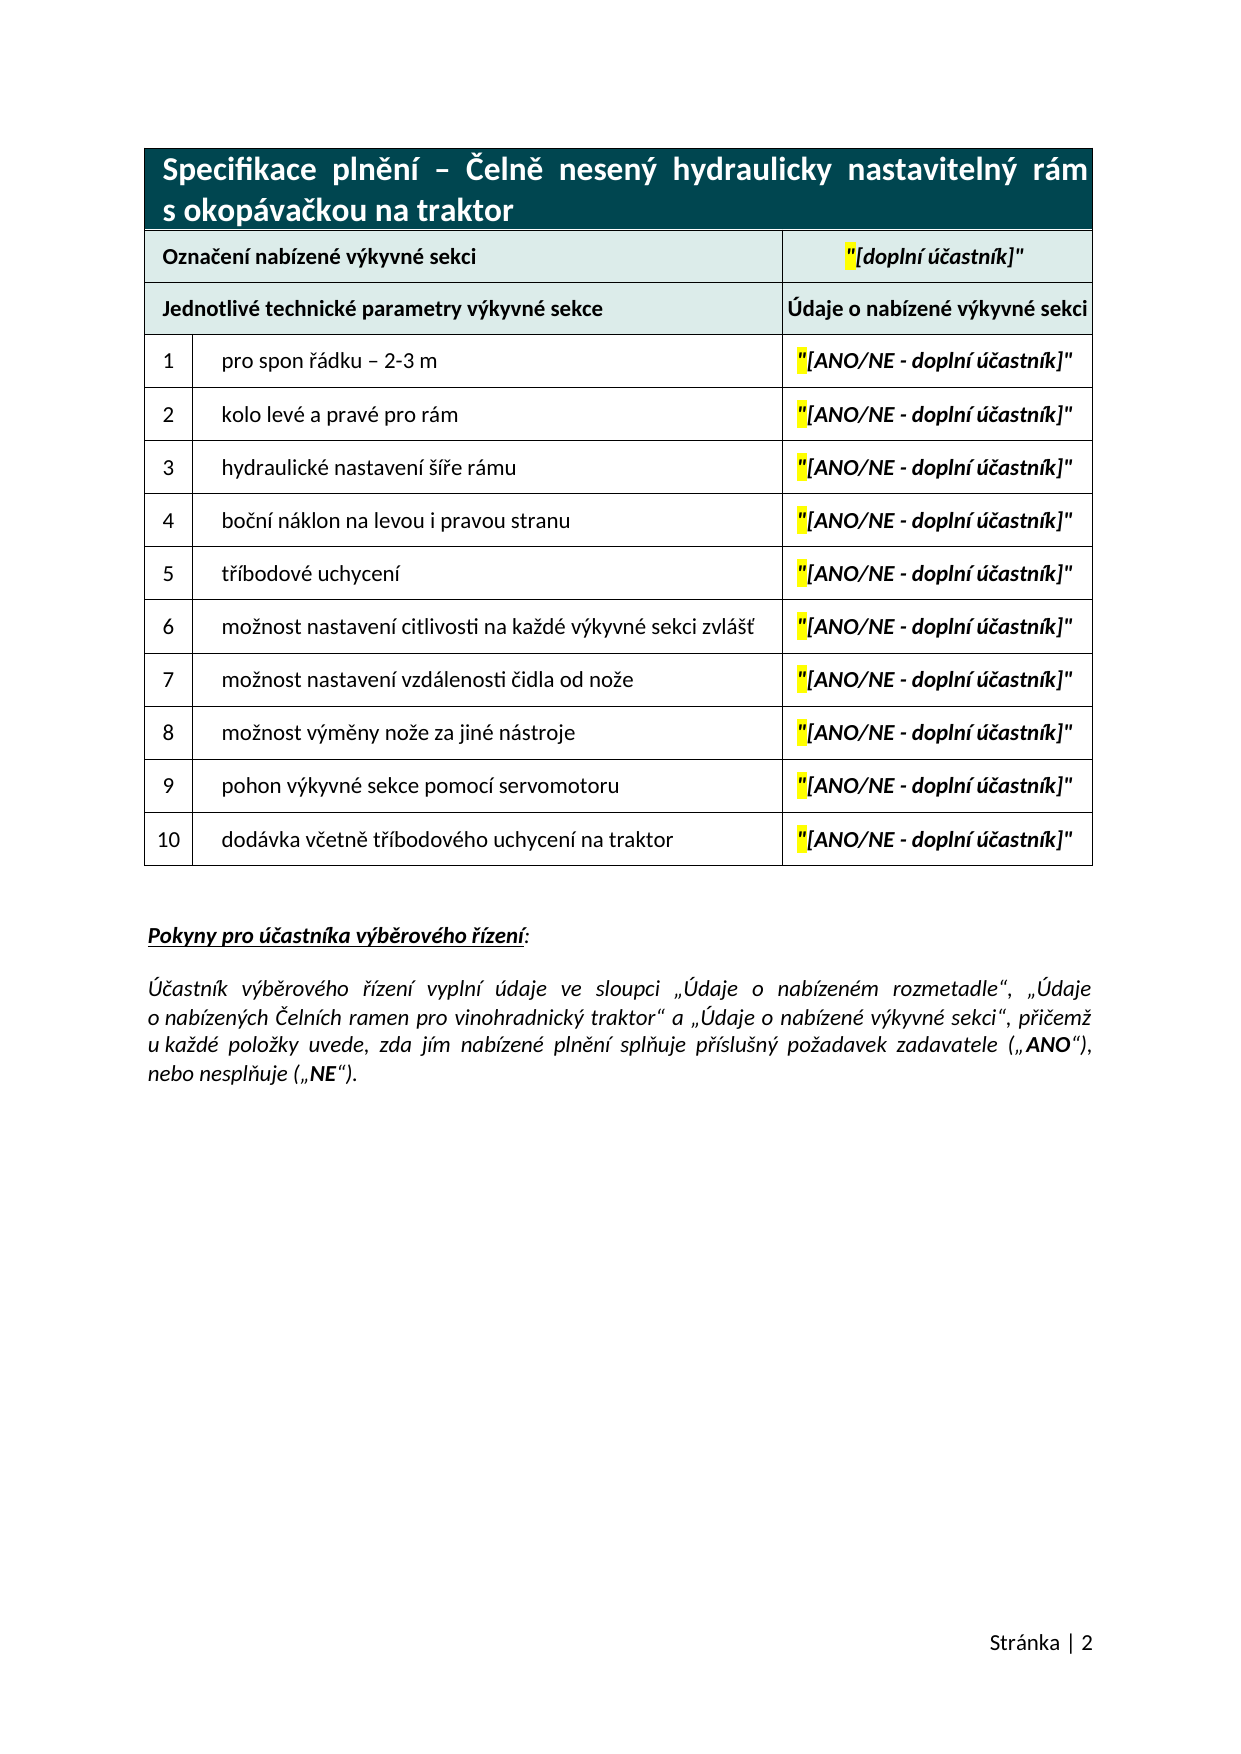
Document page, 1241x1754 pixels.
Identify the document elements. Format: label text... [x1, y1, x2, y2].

table_cell 7 [145, 654, 192, 706]
table_cell kolo levé a pravé pro rám [193, 388, 782, 440]
table_cell [783, 813, 1092, 865]
table_cell [783, 654, 1092, 706]
table_cell možnost výměny nože za jiné nástroje [193, 707, 782, 759]
table_cell Jednotlivé technické parametry výkyvné sekce [145, 283, 782, 334]
table_cell [783, 388, 1092, 440]
table_cell [783, 600, 1092, 652]
table_cell [783, 707, 1092, 759]
table_cell dodávka včetně tříbodového uchycení na traktor [193, 813, 782, 865]
table_cell Údaje o nabízené výkyvné sekci [783, 283, 1092, 334]
table_cell 10 [145, 813, 192, 865]
table_cell tříbodové uchycení [193, 547, 782, 599]
table_cell [783, 547, 1092, 599]
table_cell 5 [145, 547, 192, 599]
table_cell 4 [145, 494, 192, 546]
table_cell [783, 231, 1092, 282]
table_cell [783, 494, 1092, 546]
table_cell pro spon řádku – 2-3 m [193, 335, 782, 387]
table_cell [783, 335, 1092, 387]
table_cell 8 [145, 707, 192, 759]
table_cell 9 [145, 760, 192, 812]
table_cell možnost nastavení citlivosti na každé výkyvné sekci zvlášť [193, 600, 782, 652]
table_cell [783, 760, 1092, 812]
table_cell 6 [145, 600, 192, 652]
text Pokyny pro účastníka výběrového řízení: [148, 922, 1093, 949]
table_cell 1 [145, 335, 192, 387]
table_cell [783, 441, 1092, 493]
table_cell 3 [145, 441, 192, 493]
table_cell boční náklon na levou i pravou stranu [193, 494, 782, 546]
table_cell 2 [145, 388, 192, 440]
table_cell možnost nastavení vzdálenosti čidla od nože [193, 654, 782, 706]
table_cell hydraulické nastavení šíře rámu [193, 441, 782, 493]
table_header Specifikace plnění – Čelně nesený hydraulicky nastavitelný rám s okopávačkou na traktor [145, 149, 1092, 229]
text Účastník výběrového řízení vyplní údaje ve sloupci „Údaje o nabízeném rozmetadle“, „Údaje o nabízených Čelních ramen pro vinohradnický traktor“ a „Údaje o nabízené výkyvné sekci“, přičemž u každé položky uvede, zda jím nabízené plnění splňuje příslušný požadavek zadavatele („ANO“), nebo nesplňuje („NE“). [148, 974, 1093, 1087]
table_cell pohon výkyvné sekce pomocí servomotoru [193, 760, 782, 812]
table_cell Označení nabízené výkyvné sekci [145, 231, 782, 282]
